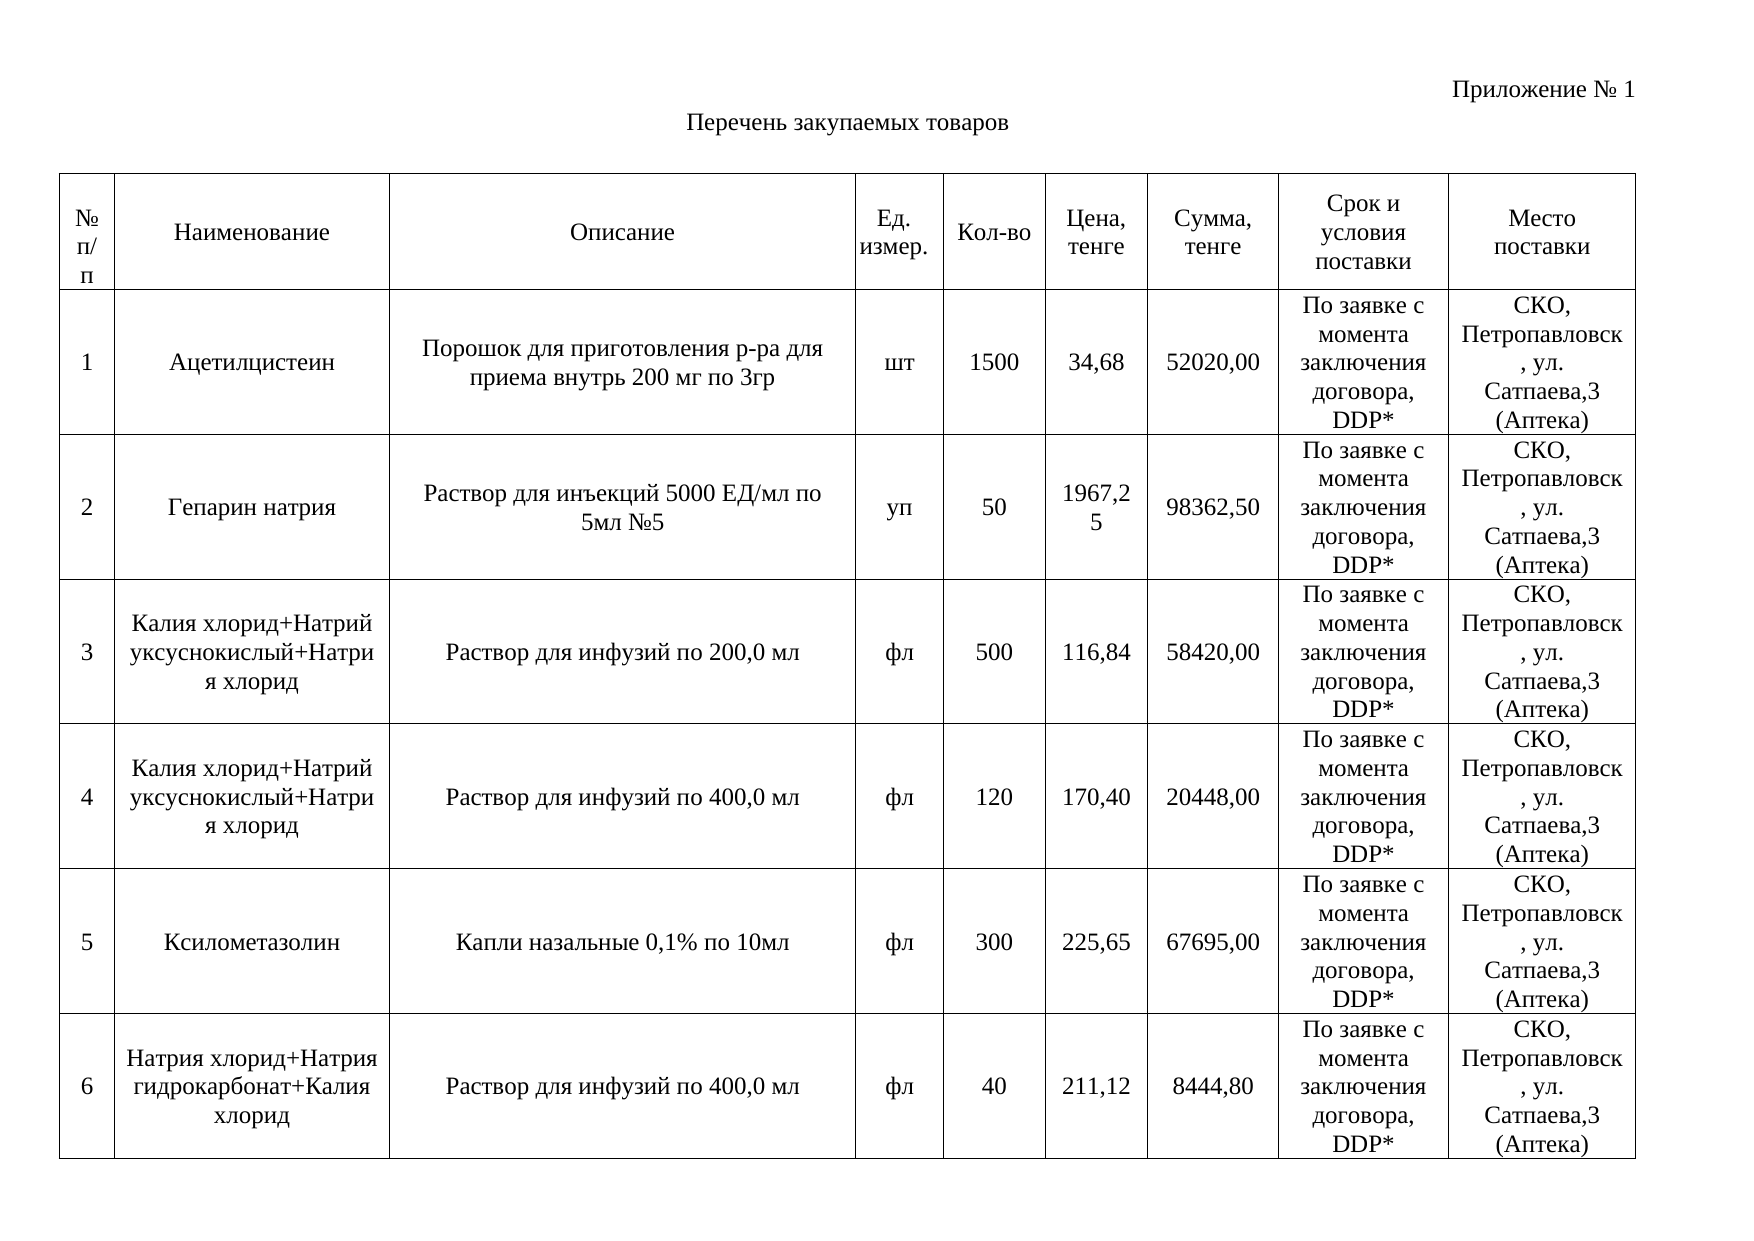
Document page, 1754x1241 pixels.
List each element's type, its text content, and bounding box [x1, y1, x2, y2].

table_cell 116,84 [1046, 580, 1147, 723]
table_header Срок и условия поставки [1279, 174, 1448, 289]
table_cell фл [856, 580, 943, 723]
text Перечень закупаемых товаров [59, 107, 1636, 136]
table_header Кол-во [944, 174, 1045, 289]
table_cell 120 [944, 724, 1045, 868]
table_cell Порошок для приготовления р-ра для приема внутрь 200 мг по 3гр [390, 290, 855, 434]
table_cell Раствор для инфузий по 400,0 мл [390, 1014, 855, 1158]
table_cell 5 [60, 869, 114, 1013]
table_cell 3 [60, 580, 114, 723]
table_cell 1 [60, 290, 114, 434]
table_cell 50 [944, 435, 1045, 578]
table_cell 225,65 [1046, 869, 1147, 1013]
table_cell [1279, 1014, 1448, 1158]
table_cell Калия хлорид+Натрий уксуснокислый+Натрия хлорид [115, 724, 389, 868]
table_cell Раствор для инфузий по 400,0 мл [390, 724, 855, 868]
table_cell фл [856, 724, 943, 868]
table_header Наименование [115, 174, 389, 289]
table_cell СКО, Петропавловск, ул. Сатпаева,3 (Аптека) [1449, 290, 1635, 434]
table_cell 1500 [944, 290, 1045, 434]
table_cell 211,12 [1046, 1014, 1147, 1158]
table_cell 8444,80 [1148, 1014, 1278, 1158]
table_cell СКО, Петропавловск, ул. Сатпаева,3 (Аптека) [1449, 724, 1635, 868]
table_cell По заявке с момента заключения договора, DDP* [1279, 435, 1448, 578]
table_cell фл [856, 1014, 943, 1158]
table_cell 170,40 [1046, 724, 1147, 868]
table_cell По заявке с момента заключения договора, DDP* [1279, 290, 1448, 434]
table_header Место поставки [1449, 174, 1635, 289]
table_cell уп [856, 435, 943, 578]
table_cell По заявке с момента заключения договора, DDP* [1279, 724, 1448, 868]
table_cell Натрия хлорид+Натрия гидрокарбонат+Калия хлорид [115, 1014, 389, 1158]
text Приложение № 1 [0, 74, 1636, 103]
table_cell 1967,25 [1046, 435, 1147, 578]
table_cell СКО, Петропавловск, ул. Сатпаева,3 (Аптека) [1449, 869, 1635, 1013]
table_cell Капли назальные 0,1% по 10мл [390, 869, 855, 1013]
table_cell 4 [60, 724, 114, 868]
table_cell Раствор для инъекций 5000 ЕД/мл по 5мл №5 [390, 435, 855, 578]
table_cell 67695,00 [1148, 869, 1278, 1013]
table_cell 2 [60, 435, 114, 578]
table_cell Ацетилцистеин [115, 290, 389, 434]
table_cell 98362,50 [1148, 435, 1278, 578]
table_cell 34,68 [1046, 290, 1147, 434]
table_cell шт [856, 290, 943, 434]
table_cell 6 [60, 1014, 114, 1158]
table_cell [1449, 1014, 1635, 1158]
table_cell 58420,00 [1148, 580, 1278, 723]
table_cell 20448,00 [1148, 724, 1278, 868]
table_cell фл [856, 869, 943, 1013]
table_header Ед. измер. [856, 174, 943, 289]
table_header Описание [390, 174, 855, 289]
table_cell По заявке с момента заключения договора, DDP* [1279, 869, 1448, 1013]
table_header Сумма, тенге [1148, 174, 1278, 289]
table_header Цена, тенге [1046, 174, 1147, 289]
table_cell СКО, Петропавловск, ул. Сатпаева,3 (Аптека) [1449, 435, 1635, 578]
table_cell Ксилометазолин [115, 869, 389, 1013]
table_cell 52020,00 [1148, 290, 1278, 434]
table_cell СКО, Петропавловск, ул. Сатпаева,3 (Аптека) [1449, 580, 1635, 723]
table_cell 500 [944, 580, 1045, 723]
table_cell Гепарин натрия [115, 435, 389, 578]
table_cell 40 [944, 1014, 1045, 1158]
table_cell 300 [944, 869, 1045, 1013]
table_cell Раствор для инфузий по 200,0 мл [390, 580, 855, 723]
table_header № п/п [60, 174, 114, 289]
table_cell Калия хлорид+Натрий уксуснокислый+Натрия хлорид [115, 580, 389, 723]
table_cell По заявке с момента заключения договора, DDP* [1279, 580, 1448, 723]
